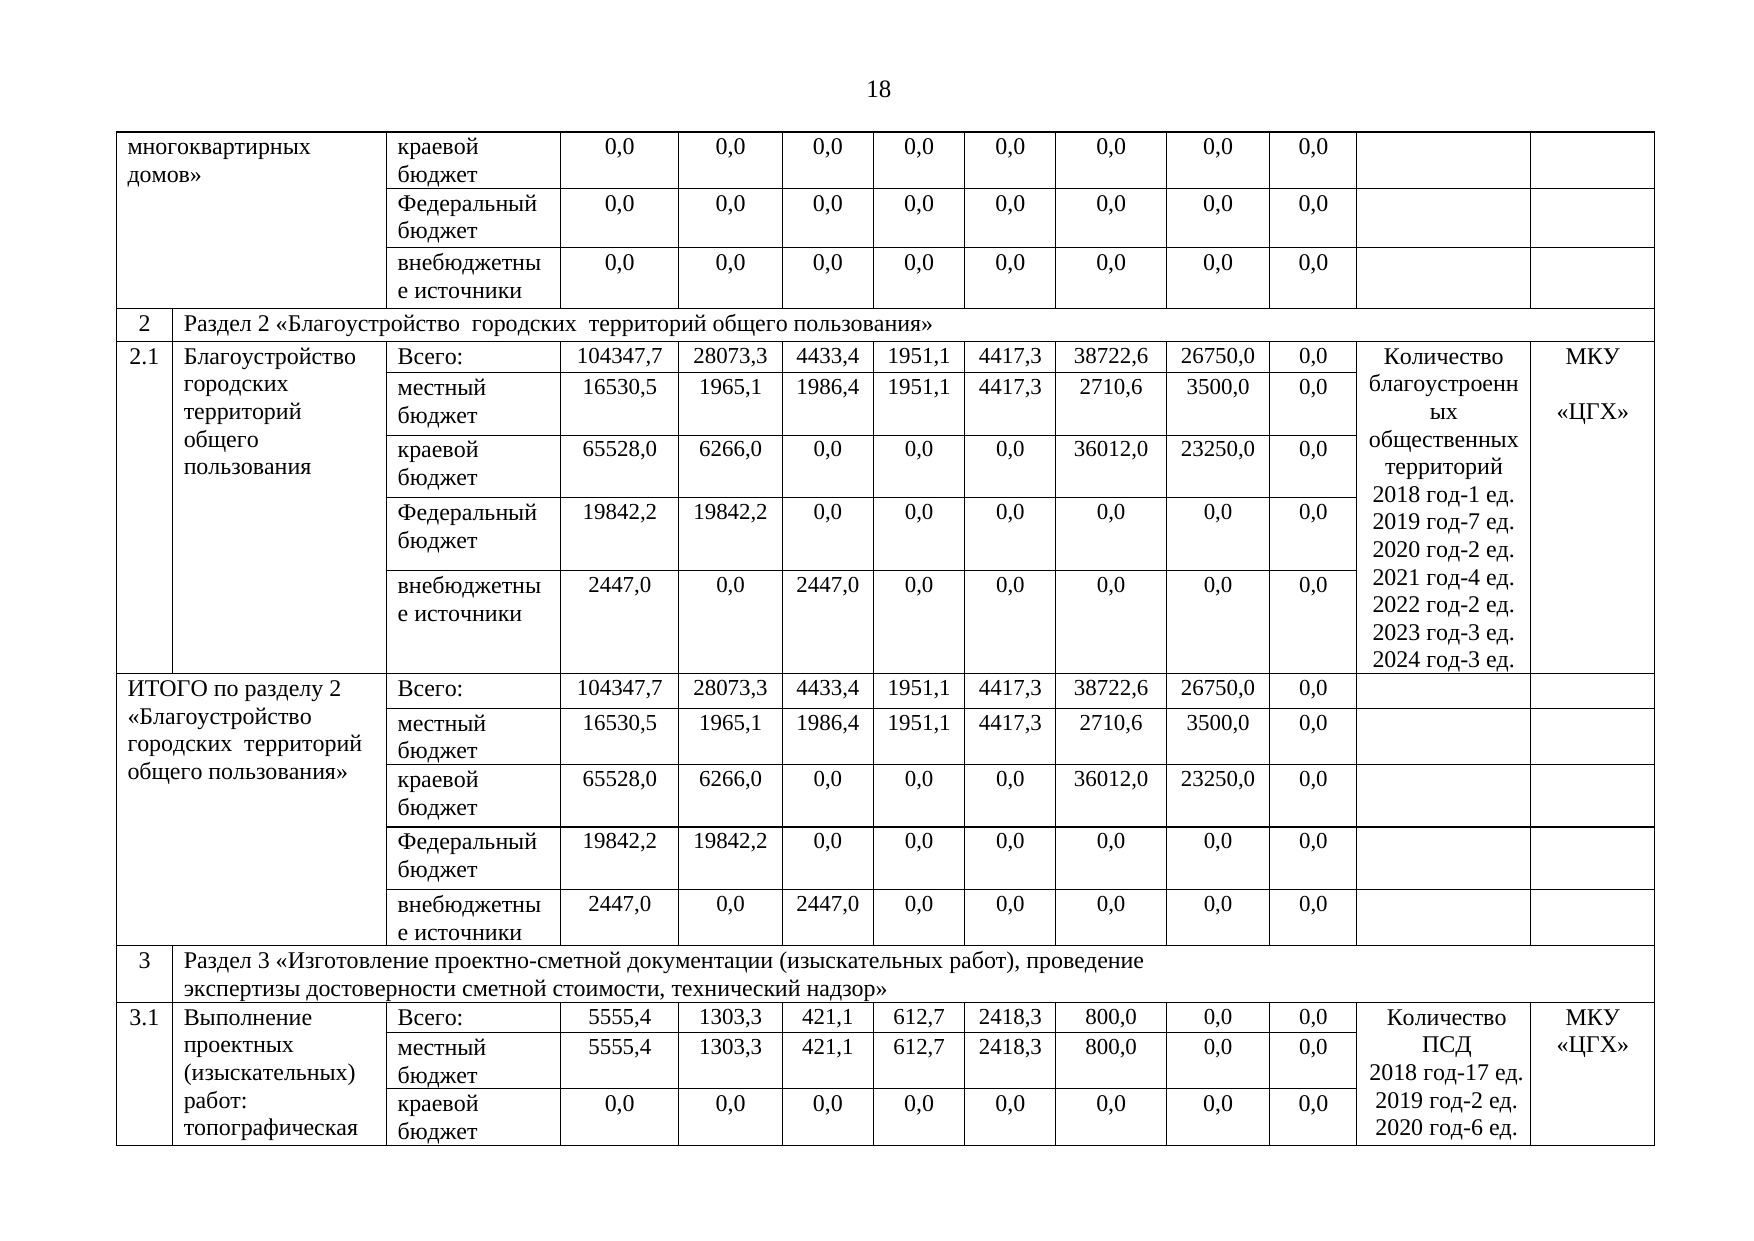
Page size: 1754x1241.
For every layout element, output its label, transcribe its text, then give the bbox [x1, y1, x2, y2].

table_cell 0,0 [1167, 890, 1269, 945]
table_cell [1531, 674, 1654, 708]
table_cell 36012,0 [1056, 765, 1166, 826]
table_cell 3500,0 [1167, 373, 1269, 434]
table_cell 0,0 [1167, 1089, 1269, 1144]
table_cell 0,0 [965, 436, 1055, 497]
table_cell 0,0 [1270, 373, 1356, 434]
table_cell 65528,0 [561, 436, 678, 497]
table_cell местный бюджет [387, 373, 560, 434]
table_cell 612,7 [874, 1033, 964, 1088]
table_cell 0,0 [874, 436, 964, 497]
table_cell 0,0 [1056, 828, 1166, 889]
table_cell 0,0 [965, 133, 1055, 188]
table_cell 1303,3 [679, 1033, 782, 1088]
table_cell 1965,1 [679, 709, 782, 764]
table_cell [1357, 674, 1530, 708]
table_cell 6266,0 [679, 436, 782, 497]
table_cell 0,0 [874, 765, 964, 826]
table_cell 800,0 [1056, 1033, 1166, 1088]
table_cell 38722,6 [1056, 674, 1166, 708]
table_cell [1531, 248, 1654, 308]
table_cell Выполнение проектных (изыскательных) работ: топографическая съемка, изготовление проектно-сметной документации, проведение экспертизы достоверности сметной стоимости, технический надзор, строительный контроль, разработка конкурсной документации для участия во Всероссийском конкурсе лучших проектов создания комфортной городской среды в категории малые исторические города и поселения [173, 1003, 386, 1144]
table_cell 800,0 [1056, 1003, 1166, 1032]
table_cell 0,0 [965, 828, 1055, 889]
table_cell местный бюджет [387, 709, 560, 764]
table_cell 23250,0 [1167, 765, 1269, 826]
table_cell 1303,3 [679, 1003, 782, 1032]
table_cell 0,0 [1270, 189, 1356, 247]
table_cell 2.1 [117, 342, 172, 673]
table_cell 0,0 [965, 189, 1055, 247]
table_cell Всего: [387, 342, 560, 372]
table_cell 5555,4 [561, 1033, 678, 1088]
table_cell 16530,5 [561, 709, 678, 764]
table_cell 104347,7 [561, 342, 678, 372]
table_cell Федеральный бюджет [387, 189, 560, 247]
table_cell 0,0 [679, 890, 782, 945]
table_cell 0,0 [783, 436, 873, 497]
table_cell 0,0 [783, 498, 873, 570]
table_cell 0,0 [1167, 828, 1269, 889]
table_cell Раздел 3 «Изготовление проектно-сметной документации (изыскательных работ), проведение экспертизы достоверности сметной стоимости, технический надзор» [173, 946, 1654, 1002]
table_cell краевой бюджет [387, 133, 560, 188]
table_cell 4417,3 [965, 709, 1055, 764]
table_cell внебюджетные источники [387, 890, 560, 945]
table_cell 0,0 [1167, 498, 1269, 570]
table_cell Количество ПСД 2018 год-17 ед. 2019 год-2 ед. 2020 год-6 ед. 2021 год-12 ед. 2022 год-17 ед. 2023 год-0 ед. 2024 год-0 ед. [1357, 1003, 1530, 1144]
table_cell МКУ «ЦГХ» [1531, 1003, 1654, 1144]
table_cell 612,7 [874, 1003, 964, 1032]
table_cell 1986,4 [783, 373, 873, 434]
table_cell 2418,3 [965, 1033, 1055, 1088]
table_cell 0,0 [1270, 342, 1356, 372]
table_cell 1951,1 [874, 674, 964, 708]
table_cell 2710,6 [1056, 709, 1166, 764]
table_cell 0,0 [561, 189, 678, 247]
table_cell 0,0 [874, 248, 964, 308]
table_cell 6266,0 [679, 765, 782, 826]
table_cell 0,0 [874, 1089, 964, 1144]
table_cell 0,0 [561, 248, 678, 308]
table_cell внебюджетные источники [387, 248, 560, 308]
table_cell 2447,0 [783, 571, 873, 673]
table_cell 0,0 [1167, 1003, 1269, 1032]
table_cell 0,0 [783, 765, 873, 826]
table_cell 2 [117, 309, 172, 341]
table_cell 0,0 [965, 498, 1055, 570]
table_cell 2447,0 [561, 571, 678, 673]
table_cell 0,0 [783, 248, 873, 308]
table_cell 0,0 [561, 133, 678, 188]
table_cell Благоустройство городских территорий общего пользования [173, 342, 386, 673]
table_cell 2710,6 [1056, 373, 1166, 434]
table_cell МКУ «ЦГХ» [1531, 342, 1654, 673]
table_cell [1357, 828, 1530, 889]
table_cell 3.1 [117, 1003, 172, 1144]
table_cell 0,0 [783, 133, 873, 188]
table_cell местный бюджет [387, 1033, 560, 1088]
table_cell 1965,1 [679, 373, 782, 434]
table_cell 1951,1 [874, 373, 964, 434]
table_cell 0,0 [874, 133, 964, 188]
table_cell 0,0 [1270, 133, 1356, 188]
table_cell 0,0 [1270, 828, 1356, 889]
table_cell 26750,0 [1167, 674, 1269, 708]
table_cell 4433,4 [783, 342, 873, 372]
table_cell Раздел 2 «Благоустройство городских территорий общего пользования» [173, 309, 1654, 341]
table_cell 36012,0 [1056, 436, 1166, 497]
table_cell [1357, 890, 1530, 945]
table_cell [1531, 133, 1654, 188]
table_cell краевой бюджет [387, 436, 560, 497]
table_cell ИТОГО по разделу 2 «Благоустройство городских территорий общего пользования» [117, 674, 386, 945]
table_cell 0,0 [1270, 674, 1356, 708]
table_cell 4417,3 [965, 373, 1055, 434]
table_cell 0,0 [1167, 248, 1269, 308]
table_cell 4433,4 [783, 674, 873, 708]
table_cell Федеральный бюджет [387, 498, 560, 570]
table_cell 19842,2 [561, 498, 678, 570]
table_cell 0,0 [965, 248, 1055, 308]
table_cell 0,0 [874, 189, 964, 247]
table_cell краевой бюджет [387, 765, 560, 826]
table_cell 0,0 [965, 1089, 1055, 1144]
table_cell 0,0 [1270, 765, 1356, 826]
table_cell 4417,3 [965, 674, 1055, 708]
table_cell [1531, 828, 1654, 889]
table_cell Количество благоустроенных общественных территорий 2018 год-1 ед. 2019 год-7 ед. 2020 год-2 ед. 2021 год-4 ед. 2022 год-2 ед. 2023 год-3 ед. 2024 год-3 ед. [1357, 342, 1530, 673]
table_cell 104347,7 [561, 674, 678, 708]
table_cell внебюджетные источники [387, 571, 560, 673]
table_cell 0,0 [965, 765, 1055, 826]
table_cell 0,0 [1167, 133, 1269, 188]
table_cell 0,0 [874, 828, 964, 889]
table_cell 1951,1 [874, 709, 964, 764]
table_cell 4417,3 [965, 342, 1055, 372]
table_cell 0,0 [1056, 890, 1166, 945]
table_cell 0,0 [1167, 571, 1269, 673]
table_cell 0,0 [1056, 189, 1166, 247]
table_cell 0,0 [679, 189, 782, 247]
table_cell 0,0 [1270, 709, 1356, 764]
table_cell 0,0 [783, 189, 873, 247]
table_cell 5555,4 [561, 1003, 678, 1032]
table_cell 0,0 [1270, 1089, 1356, 1144]
table_cell 19842,2 [679, 498, 782, 570]
table_cell 0,0 [1056, 1089, 1166, 1144]
table_cell 0,0 [1270, 248, 1356, 308]
table_cell 0,0 [679, 133, 782, 188]
table_cell 0,0 [1167, 189, 1269, 247]
table_cell 28073,3 [679, 674, 782, 708]
table_cell 0,0 [965, 890, 1055, 945]
table_cell 0,0 [1270, 436, 1356, 497]
table_cell 0,0 [679, 248, 782, 308]
table_cell 28073,3 [679, 342, 782, 372]
table_cell 0,0 [783, 828, 873, 889]
table_cell 3500,0 [1167, 709, 1269, 764]
table_cell 0,0 [1056, 571, 1166, 673]
table_cell 0,0 [1167, 1033, 1269, 1088]
table_cell 2418,3 [965, 1003, 1055, 1032]
table_cell 0,0 [1270, 498, 1356, 570]
table_cell 0,0 [1270, 571, 1356, 673]
table_cell 38722,6 [1056, 342, 1166, 372]
table_cell Всего: [387, 674, 560, 708]
table_cell 0,0 [1270, 890, 1356, 945]
table_cell [1357, 709, 1530, 764]
table_cell 0,0 [1056, 498, 1166, 570]
table_cell 2447,0 [561, 890, 678, 945]
table_cell [1531, 890, 1654, 945]
table_cell Федеральный бюджет [387, 828, 560, 889]
table_cell 2447,0 [783, 890, 873, 945]
table_cell 65528,0 [561, 765, 678, 826]
table_cell [1531, 709, 1654, 764]
table_cell [1357, 189, 1530, 247]
table_cell Всего: [387, 1003, 560, 1032]
table_cell [1357, 133, 1530, 188]
table_cell 0,0 [561, 1089, 678, 1144]
table_cell 0,0 [874, 571, 964, 673]
table_cell 421,1 [783, 1033, 873, 1088]
table_cell 0,0 [783, 1089, 873, 1144]
table_cell 1986,4 [783, 709, 873, 764]
table_cell 0,0 [1270, 1003, 1356, 1032]
table_cell 19842,2 [679, 828, 782, 889]
table_cell 0,0 [679, 1089, 782, 1144]
table_cell 0,0 [874, 498, 964, 570]
table_cell 421,1 [783, 1003, 873, 1032]
table_cell 0,0 [874, 890, 964, 945]
table_cell 0,0 [1056, 248, 1166, 308]
table_cell 0,0 [1270, 1033, 1356, 1088]
table_cell 23250,0 [1167, 436, 1269, 497]
table_cell краевой бюджет [387, 1089, 560, 1144]
table_cell 0,0 [965, 571, 1055, 673]
table_cell [1531, 189, 1654, 247]
table_cell 1951,1 [874, 342, 964, 372]
table_cell 0,0 [1056, 133, 1166, 188]
table_cell 19842,2 [561, 828, 678, 889]
table_cell [1357, 248, 1530, 308]
table_cell 16530,5 [561, 373, 678, 434]
table_cell [1357, 765, 1530, 826]
table_cell 26750,0 [1167, 342, 1269, 372]
table_cell [1531, 765, 1654, 826]
table_cell 3 [117, 946, 172, 1002]
table_cell 0,0 [679, 571, 782, 673]
